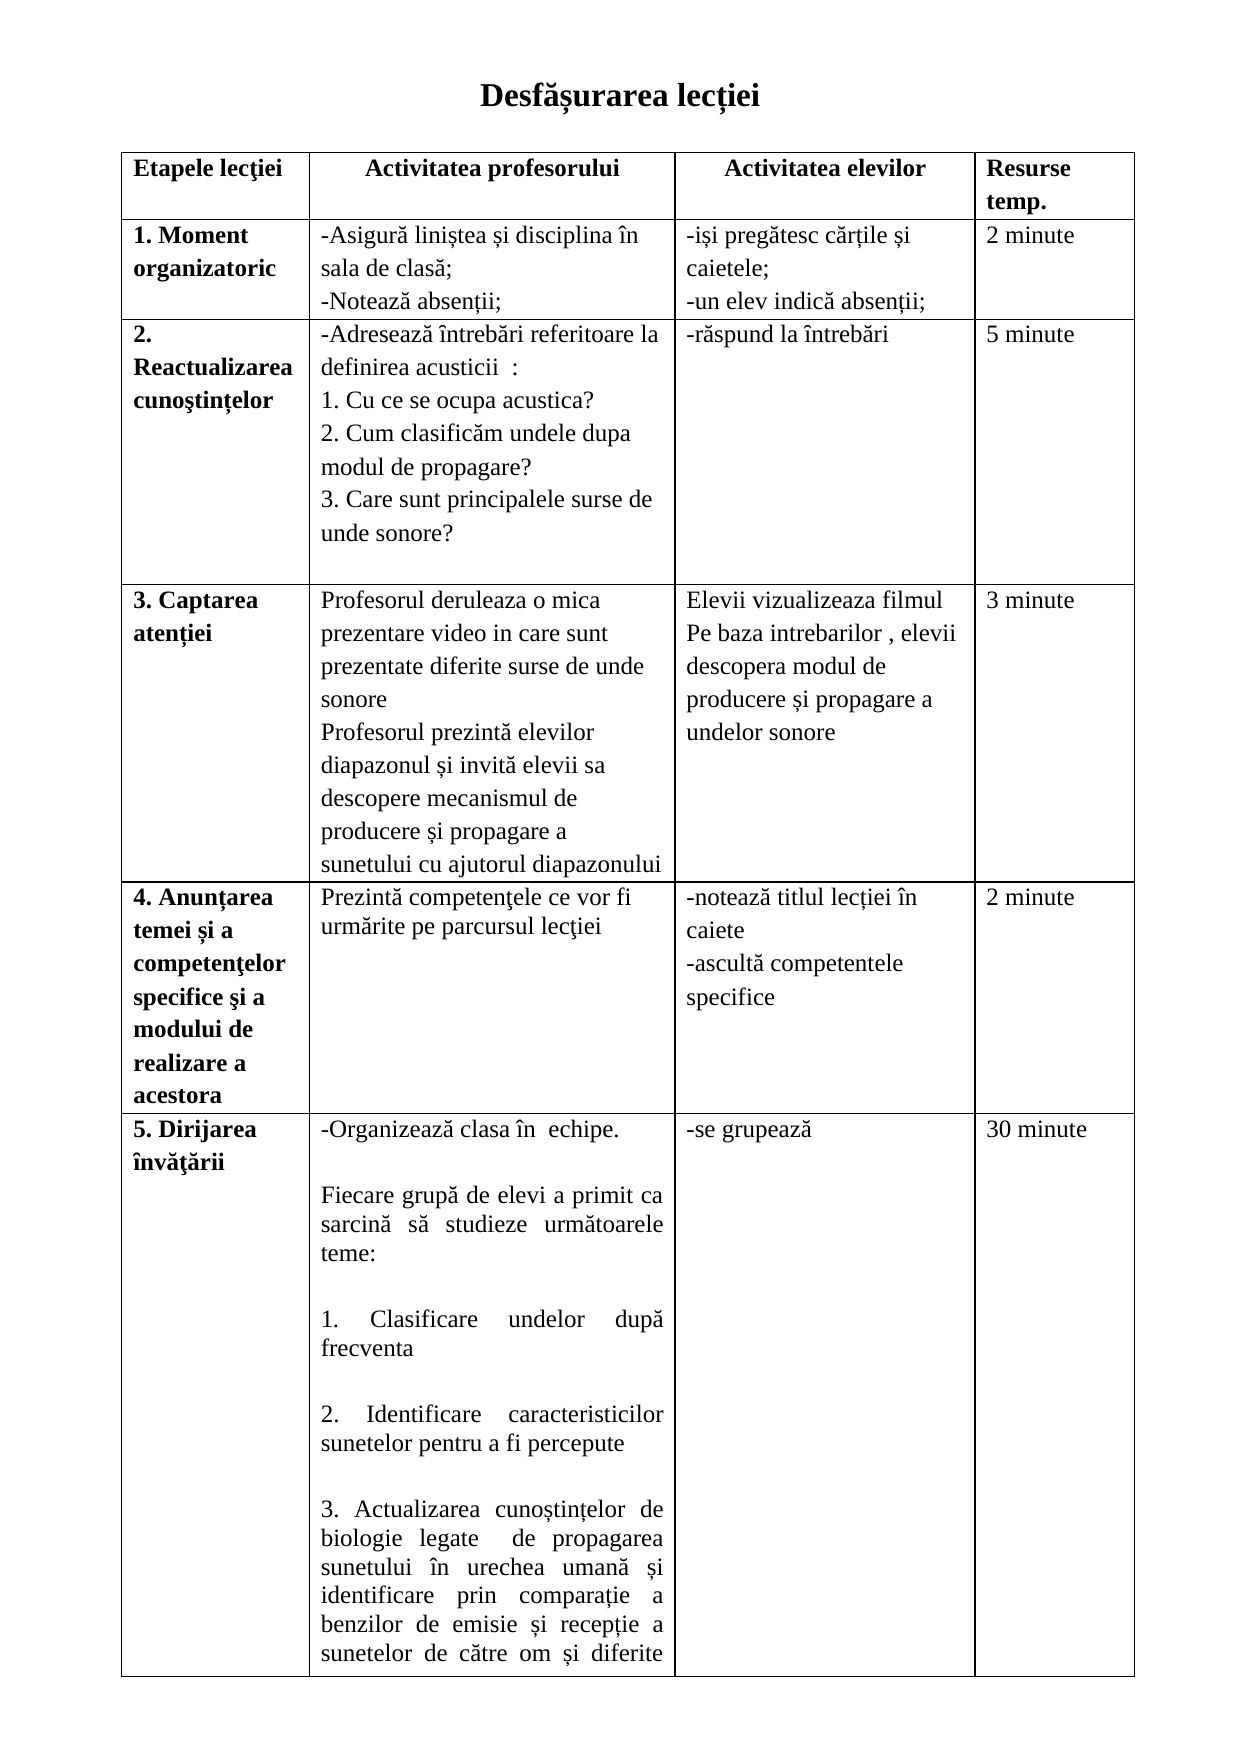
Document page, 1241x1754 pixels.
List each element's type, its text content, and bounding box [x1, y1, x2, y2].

table_header Resurse temp. [976, 153, 1134, 219]
text Desfășurarea lecției [75, 75, 1165, 113]
table_cell 30 minute [976, 1114, 1134, 1676]
table_cell -Adresează ȋntrebări referitoare la definirea acusticii : 1. Cu ce se ocupa acustica? 2. Cum clasificăm undele dupa modul de propagare? 3. Care sunt principalele surse de unde sonore? [310, 320, 674, 584]
table_cell 1. Moment organizatoric [122, 220, 309, 318]
table_header Activitatea elevilor [676, 153, 974, 219]
table_cell 4. Anunțarea temei și a competenţelor specifice şi a modului de realizare a acestora [122, 883, 309, 1113]
table_cell -răspund la ȋntrebări [676, 320, 974, 584]
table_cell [676, 1114, 974, 1676]
table_cell 2 minute [976, 883, 1134, 1113]
table_cell 3 minute [976, 585, 1134, 881]
table_cell Prezintă competenţele ce vor fi urmărite pe parcursul lecţiei [310, 883, 674, 1113]
table_cell 2 minute [976, 220, 1134, 318]
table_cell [122, 1114, 309, 1676]
table_cell -notează titlul lecției în caiete -ascultă competentele specifice [676, 883, 974, 1113]
table_cell Elevii vizualizeaza filmul Pe baza intrebarilor , elevii descopera modul de producere și propagare a undelor sonore [676, 585, 974, 881]
table_cell 2. Reactualizarea cunoştințelor [122, 320, 309, 584]
table_cell 3. Captarea atenției [122, 585, 309, 881]
table_cell -iși pregătesc cărțile și caietele; -un elev indică absenții; [676, 220, 974, 318]
table_cell Profesorul deruleaza o mica prezentare video in care sunt prezentate diferite surse de unde sonore Profesorul prezintă elevilor diapazonul și invită elevii sa descopere mecanismul de producere și propagare a sunetului cu ajutorul diapazonului [310, 585, 674, 881]
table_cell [310, 1114, 674, 1676]
table_header Etapele lecţiei [122, 153, 309, 219]
table_cell -Asigură liniștea și disciplina în sala de clasă; -Notează absenții; [310, 220, 674, 318]
table_header Activitatea profesorului [310, 153, 674, 219]
table_cell 5 minute [976, 320, 1134, 584]
